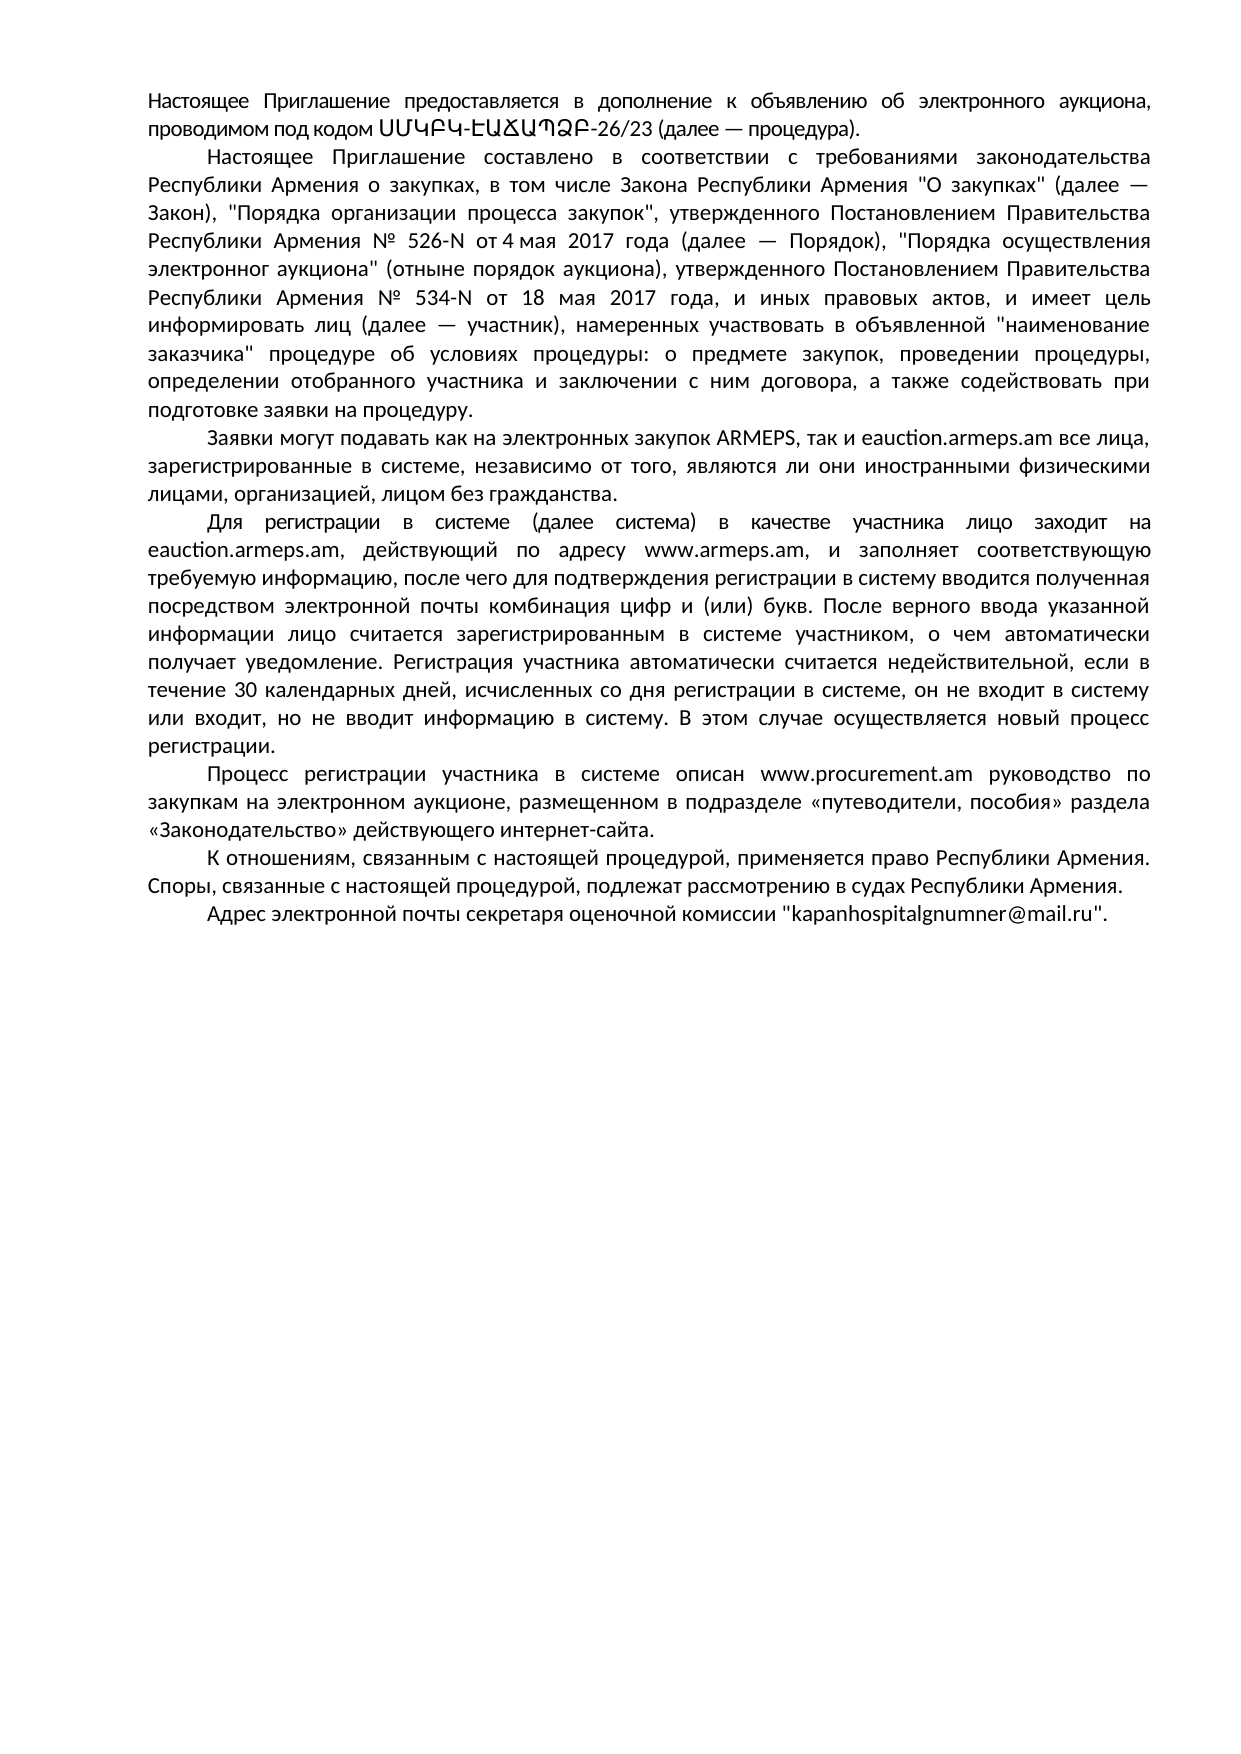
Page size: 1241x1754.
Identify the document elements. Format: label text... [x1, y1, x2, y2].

text Для регистрации в системе (далее система) в качестве участника лицо заходит на eauction.armeps.am, действующий по адресу www.armeps.am, и заполняет соответствующую требуемую информацию, после чего для подтверждения регистрации в систему вводится полученная посредством электронной почты комбинация цифр и (или) букв. После верного ввода указанной информации лицо считается зарегистрированным в системе участником, о чем автоматически получает уведомление. Регистрация участника автоматически считается недействительной, если в течение 30 календарных дней, исчисленных со дня регистрации в системе, он не входит в систему или входит, но не вводит информацию в систему. В этом случае осуществляется новый процесс регистрации. [148, 507, 1152, 759]
text К отношениям, связанным с настоящей процедурой, применяется право Республики Армения. Споры, связанные с настоящей процедурой, подлежат рассмотрению в судах Республики Армения. [148, 843, 1152, 899]
text Адрес электронной почты секретаря оценочной комиссии "kapanhospitalgnumner@mail.ru". [148, 899, 1152, 927]
text Настоящее Приглашение составлено в соответствии с требованиями законодательства Республики Армения о закупках, в том числе Закона Республики Армения "О закупках" (далее — Закон), "Порядка организации процесса закупок", утвержденного Постановлением Правительства Республики Армения № 526-N от 4 мая 2017 года (далее — Порядок), "Порядка осуществления электронног аукциона" (отныне порядок аукциона), утвержденного Постановлением Правительства Республики Армения № 534-N от 18 мая 2017 года, и иных правовых актов, и имеет цель информировать лиц (далее — участник), намеренных участвовать в объявленной "наименование заказчика" процедуре об условиях процедуры: о предмете закупок, проведении процедуры, определении отобранного участника и заключении с ним договора, а также содействовать при подготовке заявки на процедуру. [148, 142, 1152, 423]
text Процесс регистрации участника в системе описан www.procurement.am руководство по закупкам на электронном аукционе, размещенном в подразделе «путеводители, пособия» раздела «Законодательство» действующего интернет-сайта. [148, 759, 1152, 843]
text Заявки могут подавать как на электронных закупок ARMEPS, так и eauction.armeps.am все лица, зарегистрированные в системе, независимо от того, являются ли они иностранными физическими лицами, организацией, лицом без гражданства. [148, 423, 1152, 507]
text Настоящее Приглашение предоставляется в дополнение к объявлению об электронного аукциона, проводимом под кодом ՍՄԿԲԿ-ԷԱՃԱՊՁԲ-26/23 (далее — процедура). [148, 86, 1152, 142]
